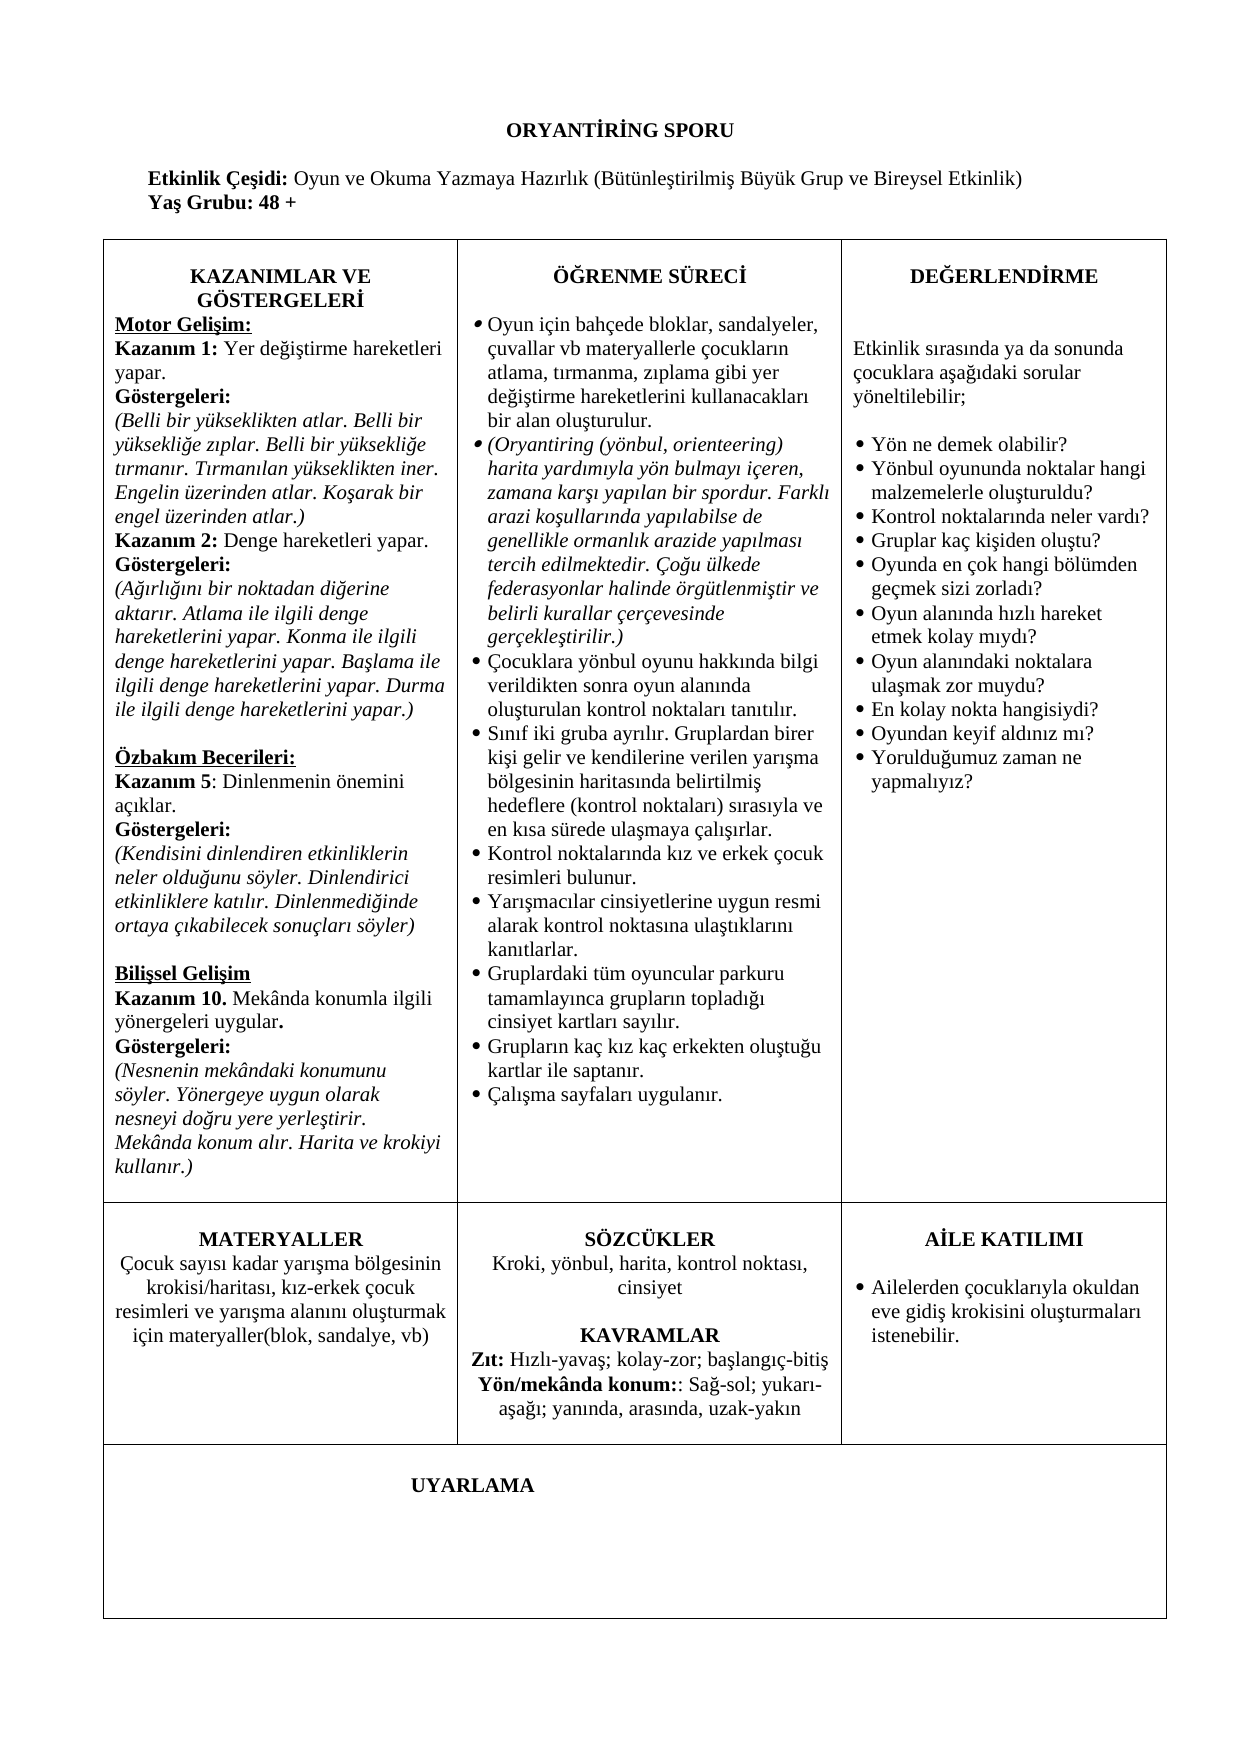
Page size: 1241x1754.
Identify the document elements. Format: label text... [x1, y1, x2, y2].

table_cell UYARLAMA [104, 1445, 842, 1618]
table_cell [842, 1445, 1166, 1618]
text Etkinlik Çeşidi: Oyun ve Okuma Yazmaya Hazırlık (Bütünleştirilmiş Büyük Grup ve Bireysel Etkinlik) [148, 166, 1092, 190]
table_header DEĞERLENDİRME Etkinlik sırasında ya da sonunda çocuklara aşağıdaki sorular yöneltilebilir; Yön ne demek olabilir? Yönbul oyununda noktalar hangi malzemelerle oluşturuldu? Kontrol noktalarında neler vardı? Gruplar kaç kişiden oluştu? Oyunda en çok hangi bölümden geçmek sizi zorladı? Oyun alanında hızlı hareket etmek kolay mıydı? Oyun alanındaki noktalara ulaşmak zor muydu? En kolay nokta hangisiydi? Oyundan keyif aldınız mı? Yorulduğumuz zaman ne yapmalıyız? [842, 240, 1166, 1202]
table_cell AİLE KATILIMI Ailelerden çocuklarıyla okuldan eve gidiş krokisini oluşturmaları istenebilir. [842, 1203, 1166, 1444]
text ORYANTİRİNG SPORU [148, 118, 1092, 142]
table_cell MATERYALLER Çocuk sayısı kadar yarışma bölgesinin krokisi/haritası, kız-erkek çocuk resimleri ve yarışma alanını oluşturmak için materyaller(blok, sandalye, vb) [104, 1203, 457, 1444]
table_cell SÖZCÜKLER Kroki, yönbul, harita, kontrol noktası, cinsiyet KAVRAMLAR Zıt: Hızlı-yavaş; kolay-zor; başlangıç-bitiş Yön/mekânda konum:: Sağ-sol; yukarı-aşağı; yanında, arasında, uzak-yakın [458, 1203, 841, 1444]
text Yaş Grubu: 48 + [148, 190, 1092, 214]
table_header KAZANIMLAR VE GÖSTERGELERİ Motor Gelişim: Kazanım 1: Yer değiştirme hareketleri yapar. Göstergeleri: (Belli bir yükseklikten atlar. Belli bir yüksekliğe zıplar. Belli bir yüksekliğe tırmanır. Tırmanılan yükseklikten iner. Engelin üzerinden atlar. Koşarak bir engel üzerinden atlar.) Kazanım 2: Denge hareketleri yapar. Göstergeleri: (Ağırlığını bir noktadan diğerine aktarır. Atlama ile ilgili denge hareketlerini yapar. Konma ile ilgili denge hareketlerini yapar. Başlama ile ilgili denge hareketlerini yapar. Durma ile ilgili denge hareketlerini yapar.) Özbakım Becerileri: Kazanım 5: Dinlenmenin önemini açıklar. Göstergeleri: (Kendisini dinlendiren etkinliklerin neler olduğunu söyler. Dinlendirici etkinliklere katılır. Dinlenmediğinde ortaya çıkabilecek sonuçları söyler) Bilişsel Gelişim Kazanım 10. Mekânda konumla ilgili yönergeleri uygular. Göstergeleri: (Nesnenin mekândaki konumunu söyler. Yönergeye uygun olarak nesneyi doğru yere yerleştirir. Mekânda konum alır. Harita ve krokiyi kullanır.) [104, 240, 457, 1202]
table_header ÖĞRENME SÜRECİ Oyun için bahçede bloklar, sandalyeler, çuvallar vb materyallerle çocukların atlama, tırmanma, zıplama gibi yer değiştirme hareketlerini kullanacakları bir alan oluşturulur. (Oryantiring (yönbul, orienteering) harita yardımıyla yön bulmayı içeren, zamana karşı yapılan bir spordur. Farklı arazi koşullarında yapılabilse de genellikle ormanlık arazide yapılması tercih edilmektedir. Çoğu ülkede federasyonlar halinde örgütlenmiştir ve belirli kurallar çerçevesinde gerçekleştirilir.) Çocuklara yönbul oyunu hakkında bilgi verildikten sonra oyun alanında oluşturulan kontrol noktaları tanıtılır. Sınıf iki gruba ayrılır. Gruplardan birer kişi gelir ve kendilerine verilen yarışma bölgesinin haritasında belirtilmiş hedeflere (kontrol noktaları) sırasıyla ve en kısa sürede ulaşmaya çalışırlar. Kontrol noktalarında kız ve erkek çocuk resimleri bulunur. Yarışmacılar cinsiyetlerine uygun resmi alarak kontrol noktasına ulaştıklarını kanıtlarlar. Gruplardaki tüm oyuncular parkuru tamamlayınca grupların topladığı cinsiyet kartları sayılır. Grupların kaç kız kaç erkekten oluştuğu kartlar ile saptanır. Çalışma sayfaları uygulanır. [458, 240, 841, 1202]
